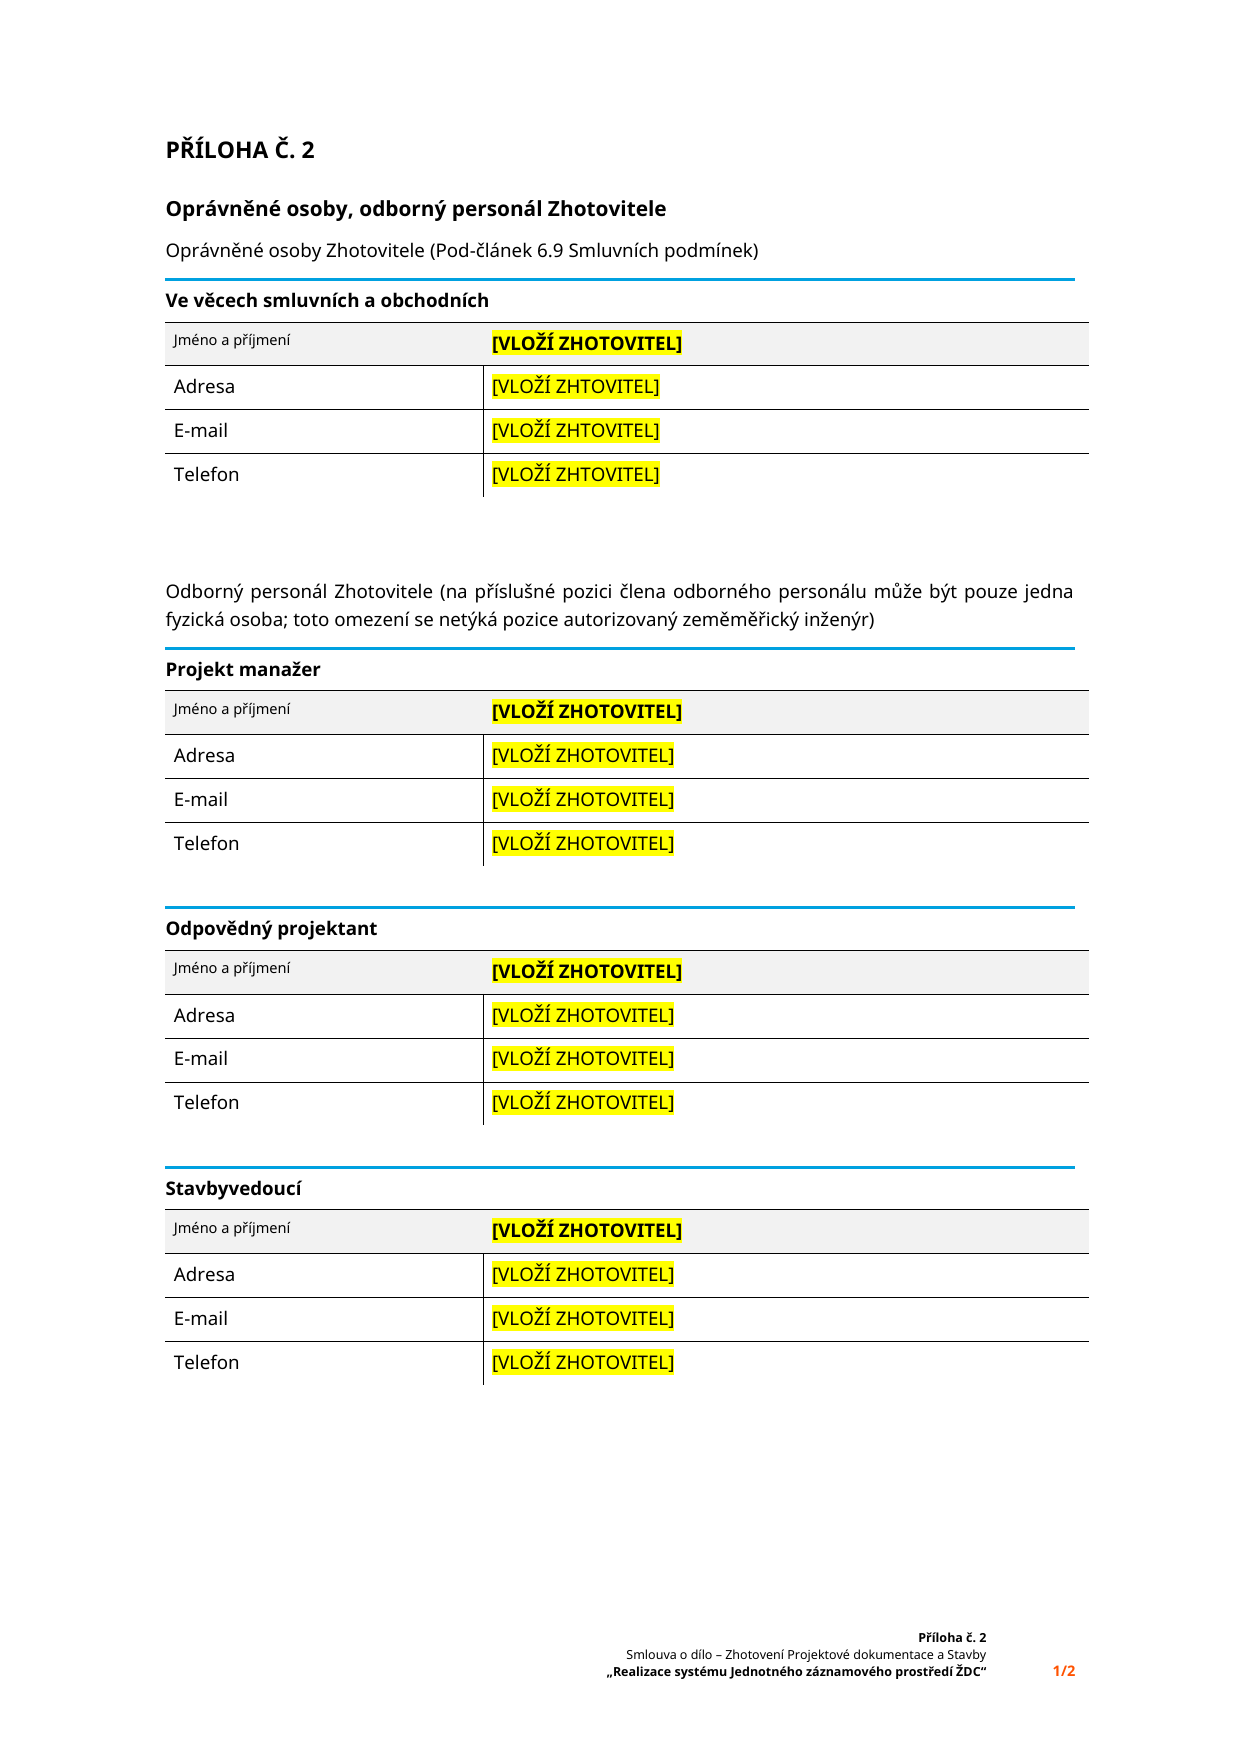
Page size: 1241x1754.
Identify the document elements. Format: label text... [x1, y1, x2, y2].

table_cell [VLOŽÍ ZHOTOVITEL] [484, 995, 1089, 1037]
table_cell [VLOŽÍ ZHTOVITEL] [484, 454, 1089, 497]
table_cell [VLOŽÍ ZHOTOVITEL] [484, 735, 1089, 778]
table_cell Telefon [165, 1083, 483, 1125]
table_cell [VLOŽÍ ZHOTOVITEL] [484, 1342, 1089, 1385]
table_cell E-mail [165, 410, 483, 453]
table_header [VLOŽÍ ZHOTOVITEL] [484, 1210, 1089, 1253]
table_cell [VLOŽÍ ZHTOVITEL] [484, 410, 1089, 453]
table_cell [VLOŽÍ ZHOTOVITEL] [484, 1083, 1089, 1125]
table_header [VLOŽÍ ZHOTOVITEL] [484, 323, 1089, 365]
table_cell E-mail [165, 1298, 483, 1341]
table_cell Adresa [165, 735, 483, 778]
table_cell E-mail [165, 779, 483, 822]
table_cell Telefon [165, 823, 483, 866]
table_cell [VLOŽÍ ZHOTOVITEL] [484, 1254, 1089, 1297]
table_cell [VLOŽÍ ZHOTOVITEL] [484, 1039, 1089, 1081]
text Ve věcech smluvních a obchodních [165, 281, 1075, 313]
text Oprávněné osoby Zhotovitele (Pod-článek 6.9 Smluvních podmínek) [165, 237, 1075, 263]
table_header Jméno a příjmení [165, 691, 484, 734]
table_cell Adresa [165, 995, 483, 1037]
text Odborný personál Zhotovitele (na příslušné pozici člena odborného personálu může být pouze jedna fyzická osoba; toto omezení se netýká pozice autorizovaný zeměměřický inženýr) [165, 578, 1075, 632]
table_header Jméno a příjmení [165, 1210, 484, 1253]
text Odpovědný projektant [165, 909, 1075, 941]
table_cell Telefon [165, 1342, 483, 1385]
table_cell [VLOŽÍ ZHOTOVITEL] [484, 1298, 1089, 1341]
table_header [VLOŽÍ ZHOTOVITEL] [484, 691, 1089, 734]
text Projekt manažer [165, 650, 1075, 681]
table_cell E-mail [165, 1039, 483, 1081]
text Stavbyvedoucí [165, 1169, 1075, 1201]
text Příloha č. 2 [165, 134, 1075, 166]
table_header Jméno a příjmení [165, 951, 484, 994]
table_cell Adresa [165, 366, 483, 409]
table_header [VLOŽÍ ZHOTOVITEL] [484, 951, 1089, 994]
table_cell Adresa [165, 1254, 483, 1297]
table_cell [VLOŽÍ ZHTOVITEL] [484, 366, 1089, 409]
table_header Jméno a příjmení [165, 323, 484, 365]
table_cell Telefon [165, 454, 483, 497]
text Oprávněné osoby, odborný personál Zhotovitele [165, 194, 1075, 222]
table_cell [VLOŽÍ ZHOTOVITEL] [484, 779, 1089, 822]
table_cell [VLOŽÍ ZHOTOVITEL] [484, 823, 1089, 866]
